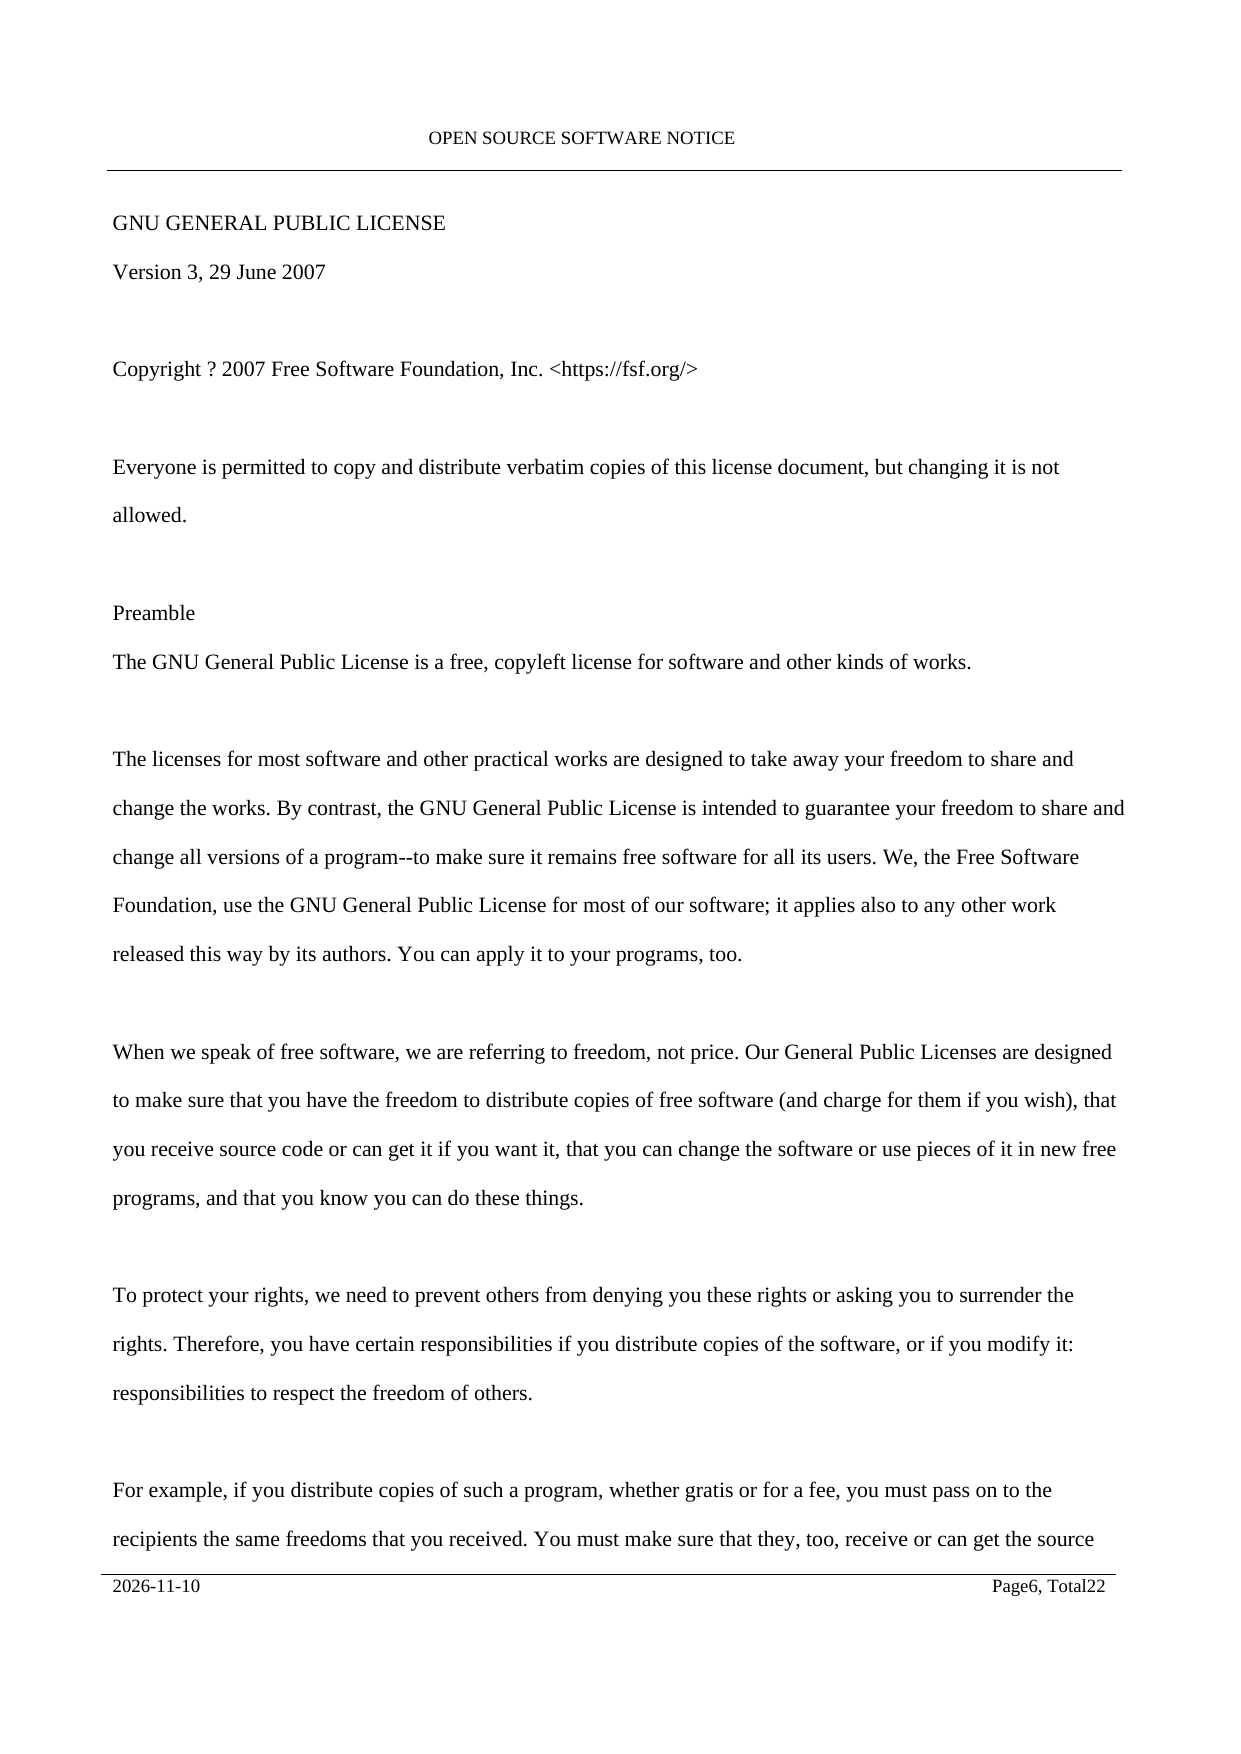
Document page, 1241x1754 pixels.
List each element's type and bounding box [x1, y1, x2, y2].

text [112, 206, 1128, 1555]
